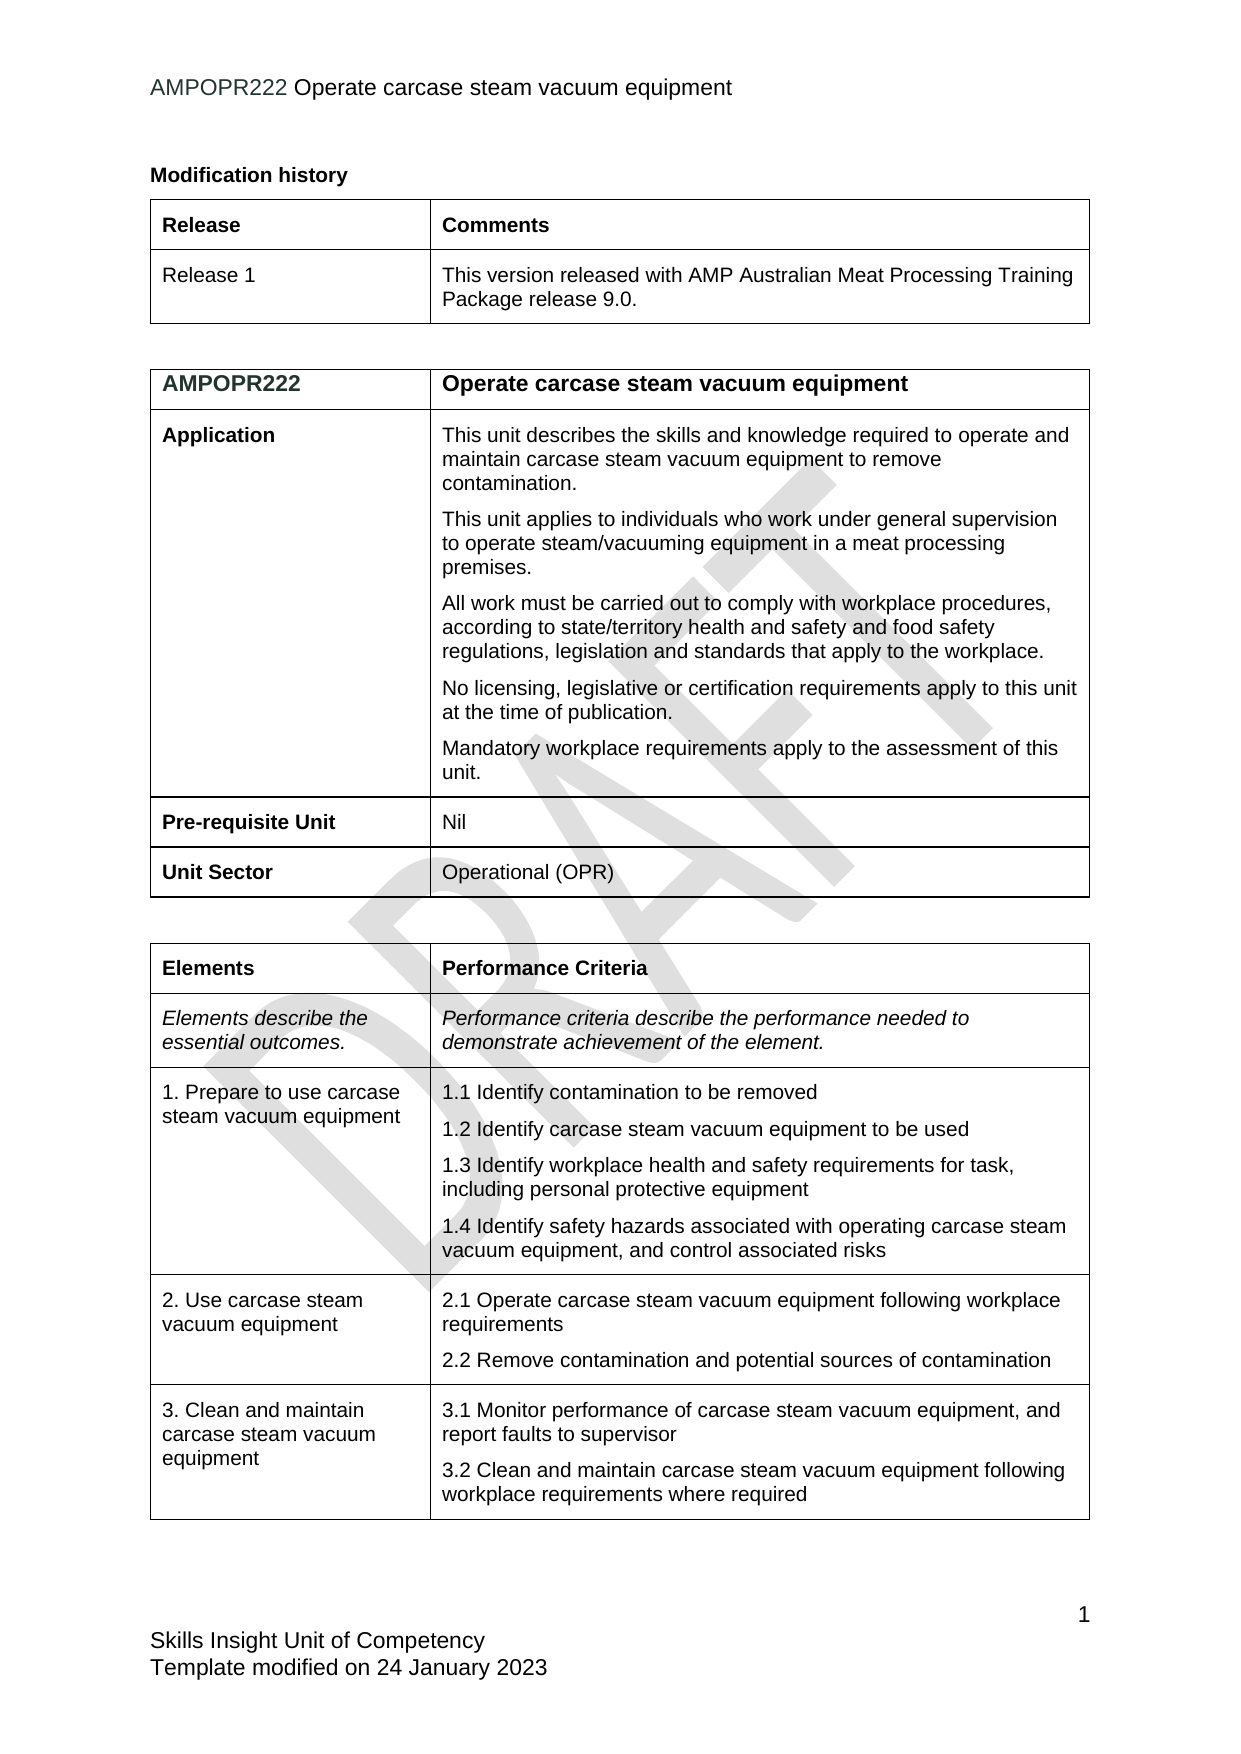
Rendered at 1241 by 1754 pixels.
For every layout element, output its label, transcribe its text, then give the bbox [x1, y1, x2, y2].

table_header Comments [431, 200, 1089, 249]
table_cell 3. Clean and maintain carcase steam vacuum equipment [151, 1385, 430, 1519]
table_header Elements [151, 944, 430, 993]
table_cell Nil [431, 798, 1089, 846]
table_header Operate carcase steam vacuum equipment [431, 370, 1089, 409]
table_cell 2.1 Operate carcase steam vacuum equipment following workplace requirements 2.2 Remove contamination and potential sources of contamination [431, 1275, 1089, 1384]
table_cell 3.1 Monitor performance of carcase steam vacuum equipment, and report faults to supervisor 3.2 Clean and maintain carcase steam vacuum equipment following workplace requirements where required [431, 1385, 1089, 1519]
table_header Performance Criteria [431, 944, 1089, 993]
table_cell Release 1 [151, 250, 430, 323]
table_header AMPOPR222 [151, 370, 430, 409]
table_cell 2. Use carcase steam vacuum equipment [151, 1275, 430, 1384]
table_cell Pre-requisite Unit [151, 798, 430, 846]
table_cell This version released with AMP Australian Meat Processing Training Package release 9.0. [431, 250, 1089, 323]
table_cell Elements describe the essential outcomes. [151, 994, 430, 1067]
table_cell 1.1 Identify contamination to be removed 1.2 Identify carcase steam vacuum equipment to be used 1.3 Identify workplace health and safety requirements for task, including personal protective equipment 1.4 Identify safety hazards associated with operating carcase steam vacuum equipment, and control associated risks [431, 1068, 1089, 1274]
table_cell Performance criteria describe the performance needed to demonstrate achievement of the element. [431, 994, 1089, 1067]
table_cell 1. Prepare to use carcase steam vacuum equipment [151, 1068, 430, 1274]
text Modification history [150, 162, 1090, 186]
table_header Release [151, 200, 430, 249]
table_cell Unit Sector [151, 848, 430, 896]
table_cell Application [151, 410, 430, 796]
table_cell Operational (OPR) [431, 848, 1089, 896]
table_cell This unit describes the skills and knowledge required to operate and maintain carcase steam vacuum equipment to remove contamination. This unit applies to individuals who work under general supervision to operate steam/vacuuming equipment in a meat processing premises. All work must be carried out to comply with workplace procedures, according to state/territory health and safety and food safety regulations, legislation and standards that apply to the workplace. No licensing, legislative or certification requirements apply to this unit at the time of publication. Mandatory workplace requirements apply to the assessment of this unit. [431, 410, 1089, 796]
